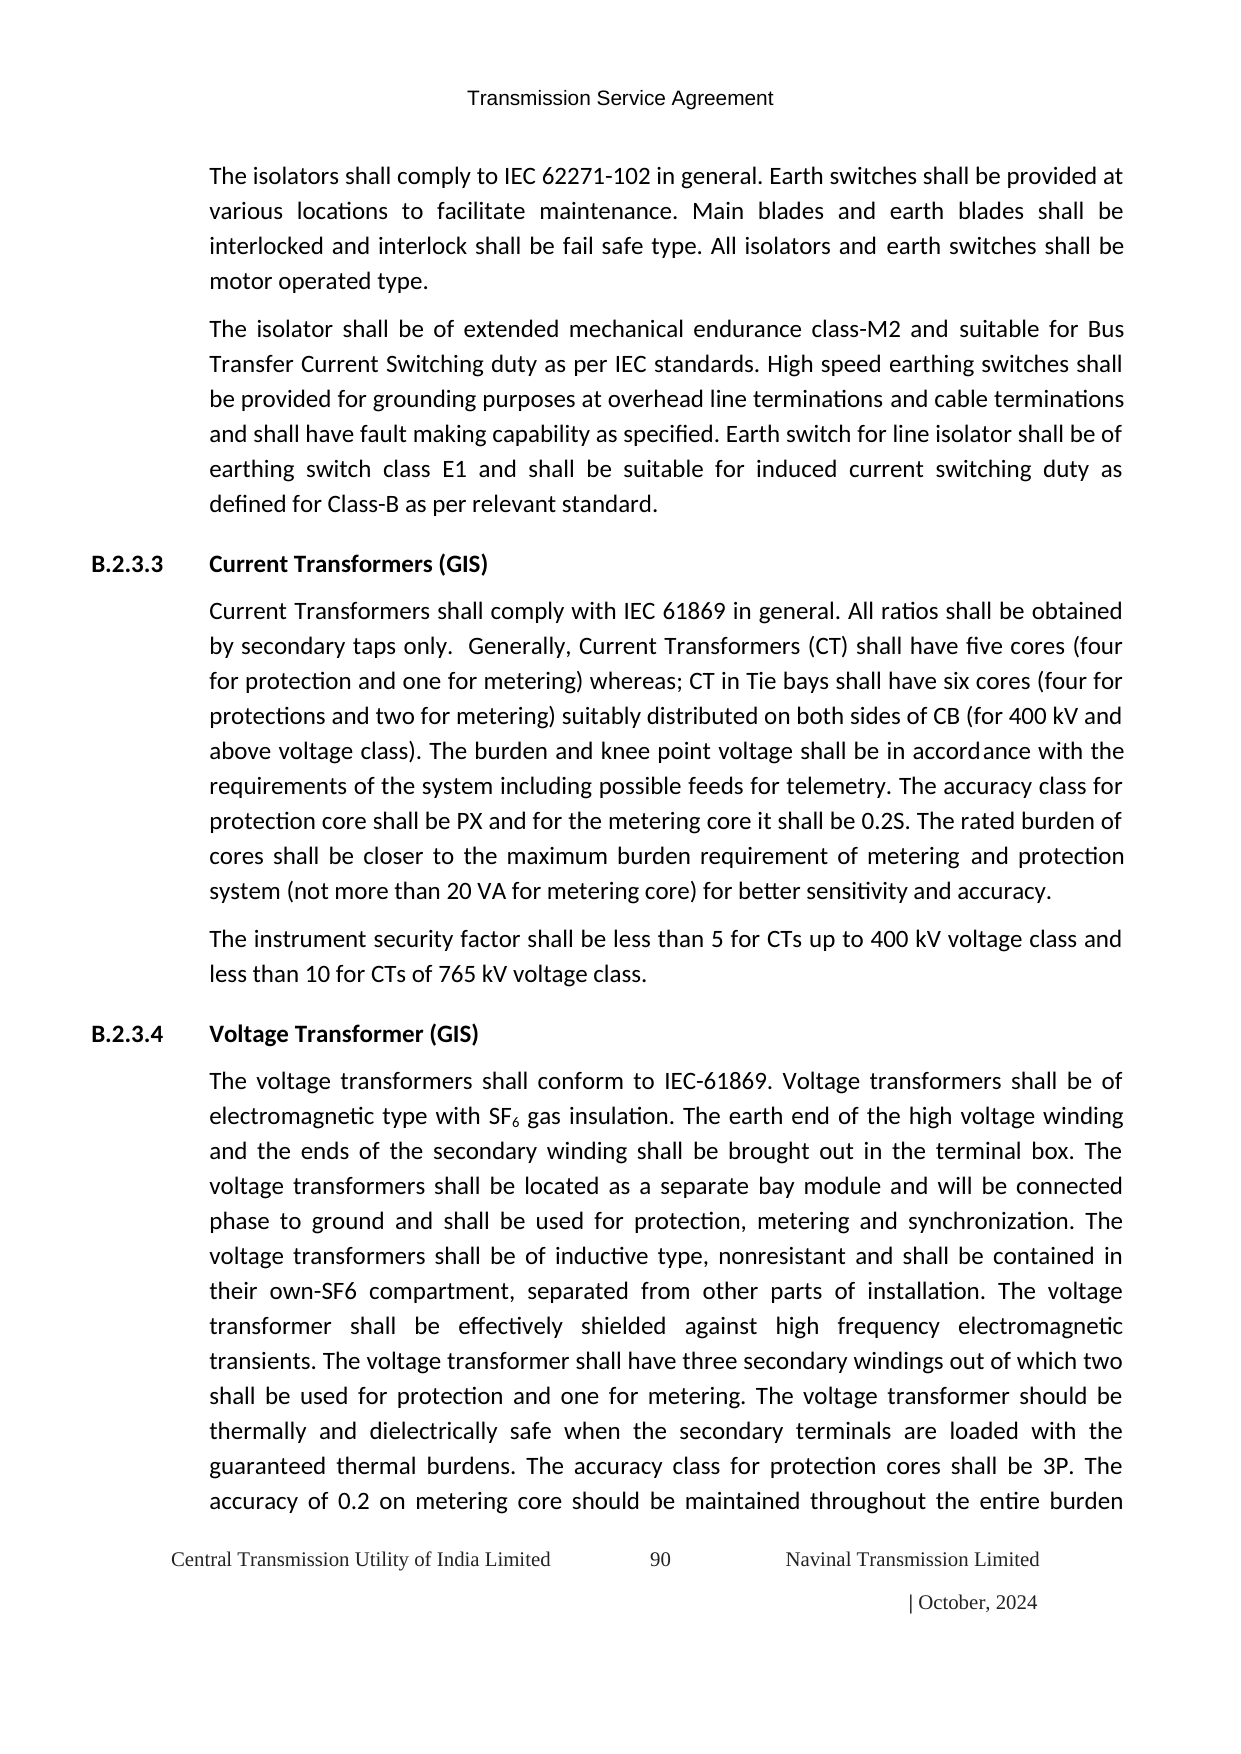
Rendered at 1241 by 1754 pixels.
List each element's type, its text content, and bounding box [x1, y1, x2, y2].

text B.2.3.3 Current Transformers (GIS) [91, 548, 1124, 578]
text B.2.3.4 Voltage Transformer (GIS) [91, 1018, 1124, 1048]
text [209, 1065, 1124, 1516]
text The isolators shall comply to IEC 62271-102 in general. Earth switches shall be provided at various locations to facilitate maintenance. Main blades and earth blades shall be interlocked and interlock shall be fail safe type. All isolators and earth switches shall be motor operated type. [209, 160, 1124, 296]
text Current Transformers shall comply with IEC 61869 in general. All ratios shall be obtained by secondary taps only. Generally, Current Transformers (CT) shall have five cores (four for protection and one for metering) whereas; CT in Tie bays shall have six cores (four for protections and two for metering) suitably distributed on both sides of CB (for 400 kV and above voltage class). The burden and knee point voltage shall be in accordance with the requirements of the system including possible feeds for telemetry. The accuracy class for protection core shall be PX and for the metering core it shall be 0.2S. The rated burden of cores shall be closer to the maximum burden requirement of metering and protection system (not more than 20 VA for metering core) for better sensitivity and accuracy. [209, 595, 1124, 906]
text The isolator shall be of extended mechanical endurance class-M2 and suitable for Bus Transfer Current Switching duty as per IEC standards. High speed earthing switches shall be provided for grounding purposes at overhead line terminations and cable terminations and shall have fault making capability as specified. Earth switch for line isolator shall be of earthing switch class E1 and shall be suitable for induced current switching duty as defined for Class-B as per relevant standard. [209, 313, 1124, 518]
text The instrument security factor shall be less than 5 for CTs up to 400 kV voltage class and less than 10 for CTs of 765 kV voltage class. [209, 923, 1124, 988]
